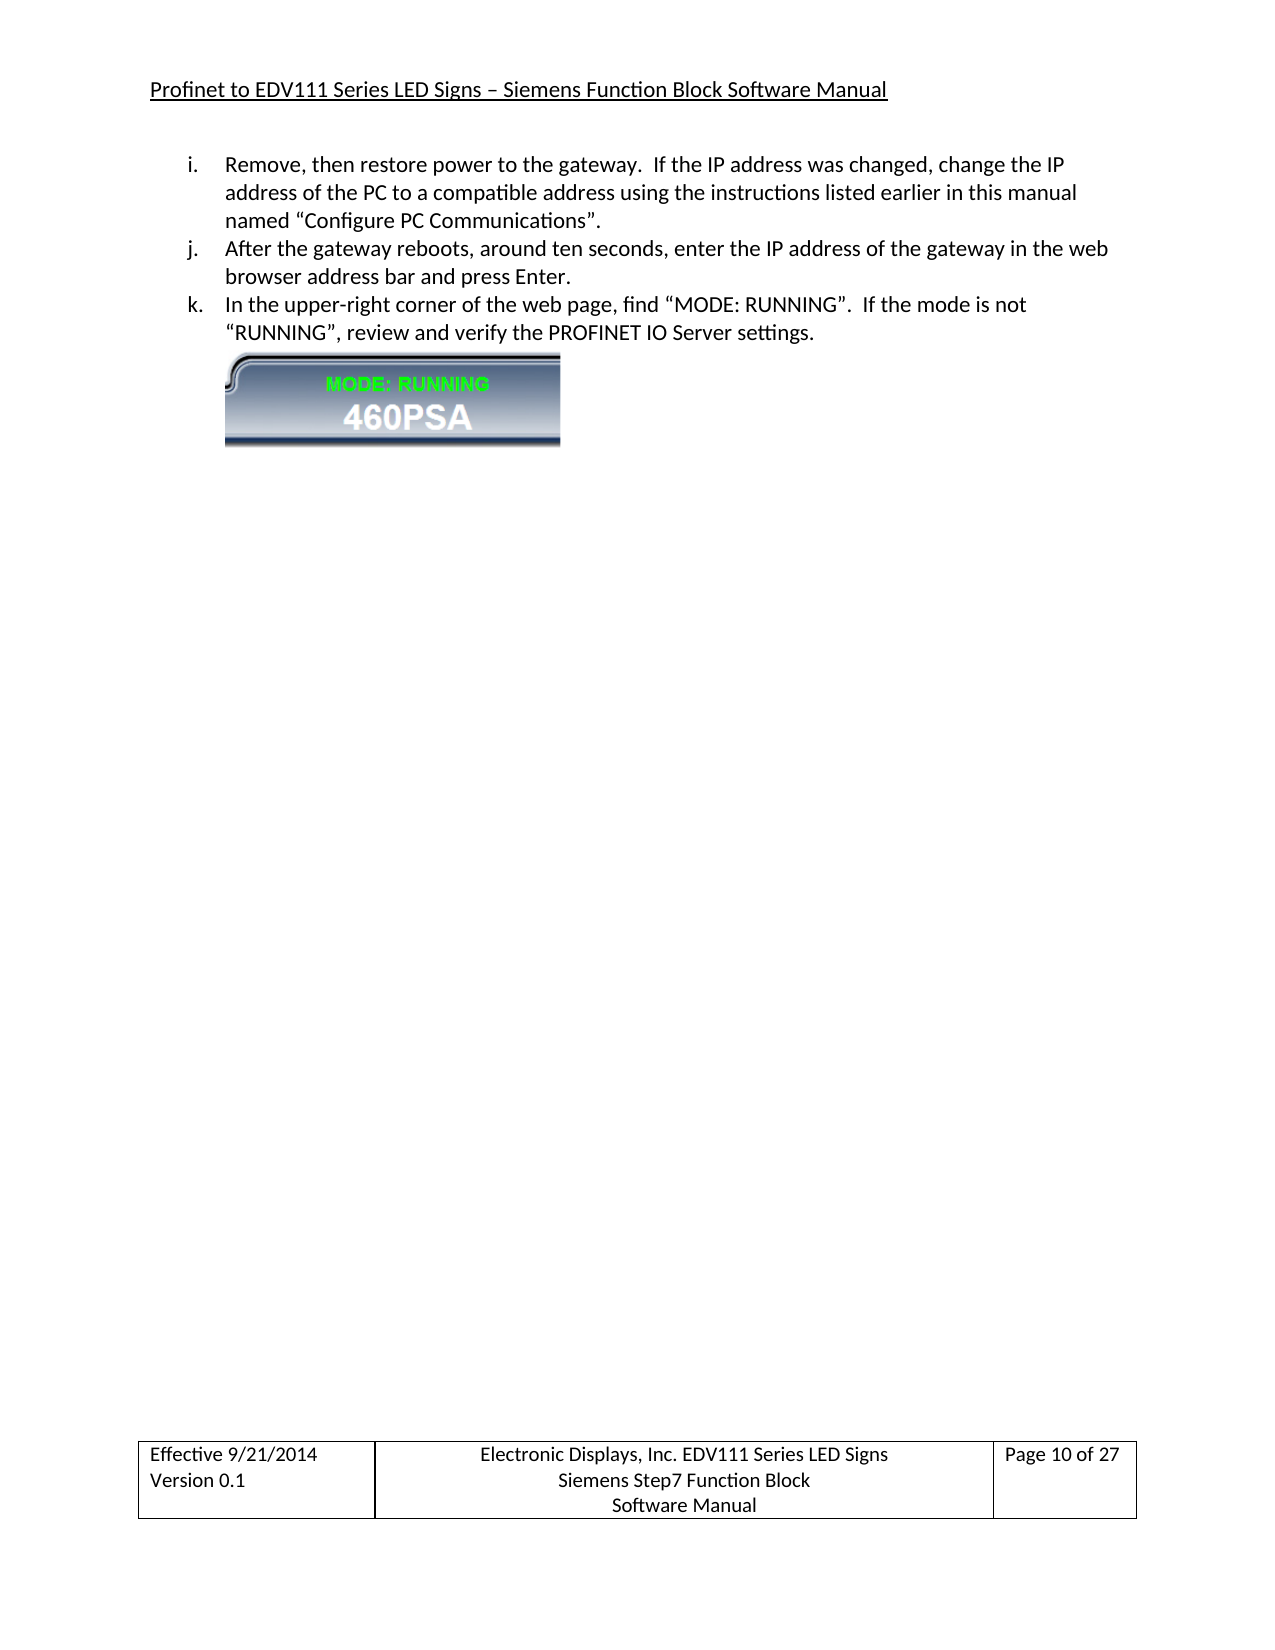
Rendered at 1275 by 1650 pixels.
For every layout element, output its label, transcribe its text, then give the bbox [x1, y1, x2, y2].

list Remove, then restore power to the gateway. If the IP address was changed, change the IP address of the PC to a compatible address using the instructions listed earlier in this manual named “Configure PC Communications”. [187, 150, 1125, 234]
picture [225, 346, 561, 453]
list In the upper-right corner of the web page, find “MODE: RUNNING”. If the mode is not “RUNNING”, review and verify the PROFINET IO Server settings. [187, 290, 1125, 452]
list After the gateway reboots, around ten seconds, enter the IP address of the gateway in the web browser address bar and press Enter. [187, 234, 1125, 290]
